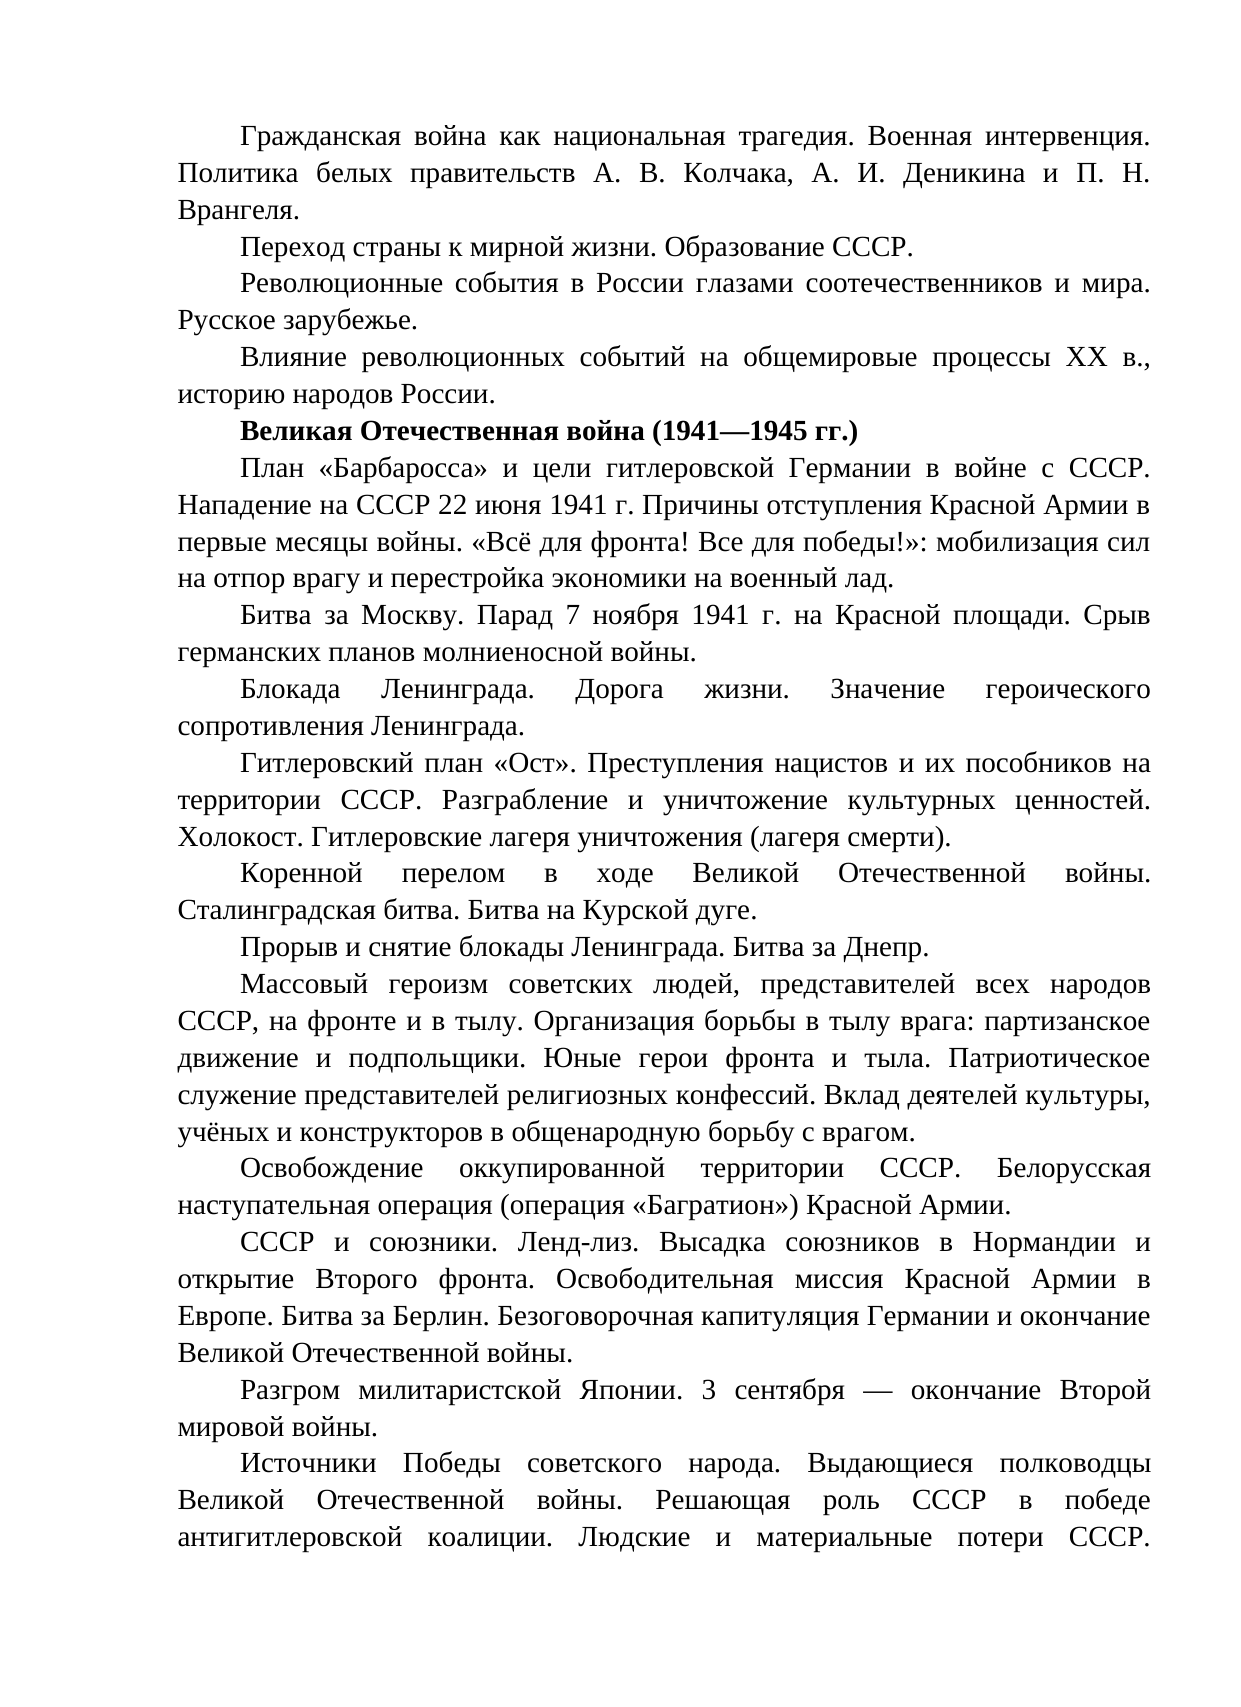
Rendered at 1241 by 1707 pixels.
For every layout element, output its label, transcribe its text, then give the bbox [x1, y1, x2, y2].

text Блокада Ленинграда. Дорога жизни. Значение героического сопротивления Ленинграда. [177, 671, 1152, 742]
text Гитлеровский план «Ост». Преступления нацистов и их пособников на территории СССР. Разграбление и уничтожение культурных ценностей. Холокост. Гитлеровские лагеря уничтожения (лагеря смерти). [177, 745, 1152, 852]
text Массовый героизм советских людей, представителей всех народов СССР, на фронте и в тылу. Организация борьбы в тылу врага: партизанское движение и подпольщики. Юные герои фронта и тыла. Патриотическое служение представителей религиозных конфессий. Вклад деятелей культуры, учёных и конструкторов в общенародную борьбу с врагом. [177, 966, 1152, 1147]
text Переход страны к мирной жизни. Образование СССР. [177, 229, 1152, 262]
text Влияние революционных событий на общемировые процессы XX в., историю народов России. [177, 339, 1152, 410]
text Революционные события в России глазами соотечественников и мира. Русское зарубежье. [177, 266, 1152, 336]
text План «Барбаросса» и цели гитлеровской Германии в войне с СССР. Нападение на СССР 22 июня 1941 г. Причины отступления Красной Армии в первые месяцы войны. «Всё для фронта! Все для победы!»: мобилизация сил на отпор врагу и перестройка экономики на военный лад. [177, 450, 1152, 594]
text Коренной перелом в ходе Великой Отечественной войны. Сталинградская битва. Битва на Курской дуге. [177, 856, 1152, 926]
text Гражданская война как национальная трагедия. Военная интервенция. Политика белых правительств А. В. Колчака, А. И. Деникина и П. Н. Врангеля. [177, 118, 1152, 225]
text Разгром милитаристской Японии. 3 сентября — окончание Второй мировой войны. [177, 1372, 1152, 1442]
text Великая Отечественная война (1941—1945 гг.) [177, 413, 1152, 447]
text Битва за Москву. Парад 7 ноября 1941 г. на Красной площади. Срыв германских планов молниеносной войны. [177, 597, 1152, 668]
text Прорыв и снятие блокады Ленинграда. Битва за Днепр. [177, 929, 1152, 963]
text Освобождение оккупированной территории СССР. Белорусская наступательная операция (операция «Багратион») Красной Армии. [177, 1151, 1152, 1221]
text СССР и союзники. Ленд-лиз. Высадка союзников в Нормандии и открытие Второго фронта. Освободительная миссия Красной Армии в Европе. Битва за Берлин. Безоговорочная капитуляция Германии и окончание Великой Отечественной войны. [177, 1224, 1152, 1368]
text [177, 1446, 1152, 1553]
